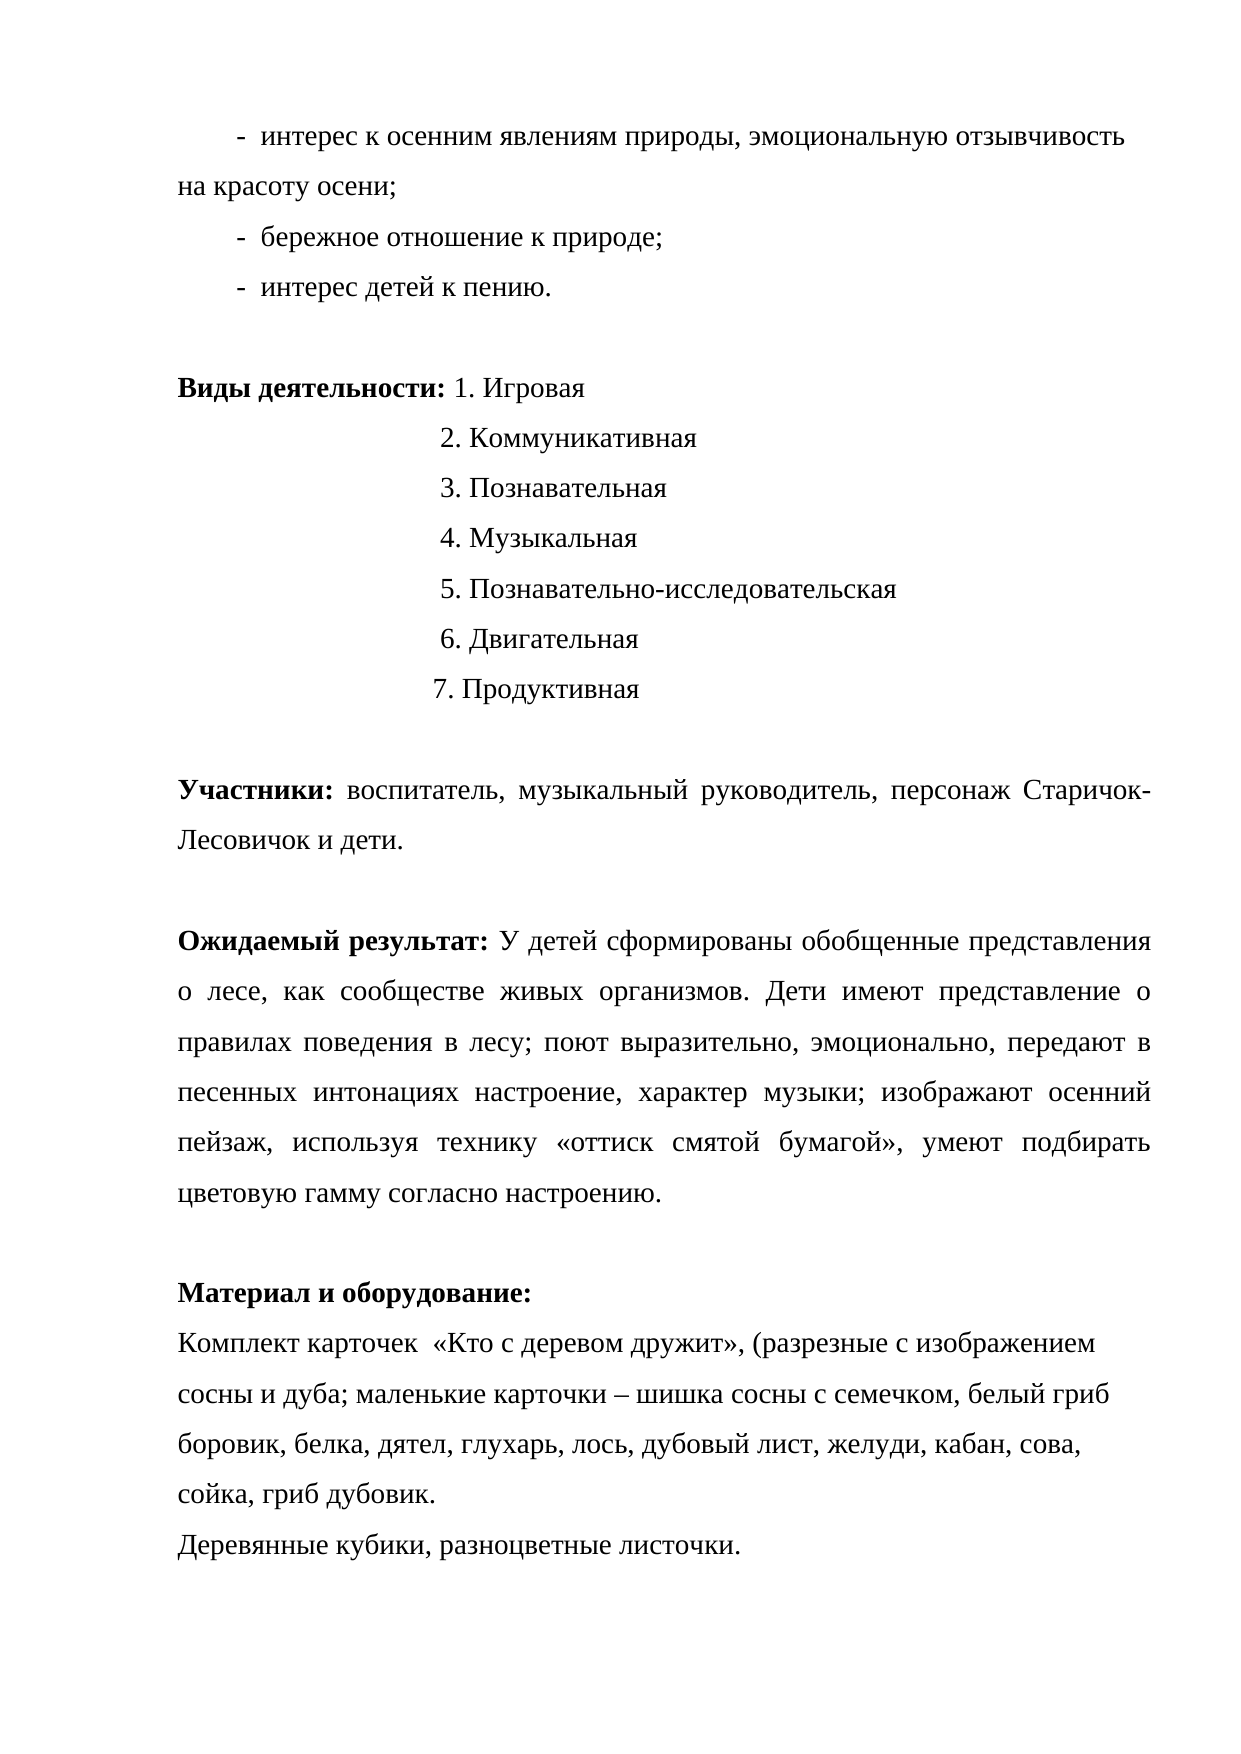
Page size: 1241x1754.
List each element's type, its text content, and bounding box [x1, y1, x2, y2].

text Виды деятельности: 1. Игровая [177, 370, 1152, 403]
text 5. Познавательно-исследовательская [177, 571, 1152, 604]
text 4. Музыкальная [177, 521, 1152, 554]
text Ожидаемый результат: У детей сформированы обобщенные представления о лесе, как сообществе живых организмов. Дети имеют представление о правилах поведения в лесу; поют выразительно, эмоционально, передают в песенных интонациях настроение, характер музыки; изображают осенний пейзаж, используя технику «оттиск смятой бумагой», умеют подбирать цветовую гамму согласно настроению. [177, 923, 1152, 1208]
text - интерес к осенним явлениям природы, эмоциональную отзывчивость на красоту осени; [177, 118, 1152, 202]
text Участники: воспитатель, музыкальный руководитель, персонаж Старичок-Лесовичок и дети. [177, 772, 1152, 856]
text - интерес детей к пению. [177, 269, 1152, 303]
text 6. Двигательная [177, 621, 1152, 655]
text 3. Познавательная [177, 470, 1152, 504]
text Деревянные кубики, разноцветные листочки. [177, 1527, 1152, 1560]
text - бережное отношение к природе; [177, 219, 1152, 252]
text Материал и оборудование: [177, 1275, 1152, 1309]
text 2. Коммуникативная [177, 420, 1152, 453]
text 7. Продуктивная [177, 672, 1152, 705]
text Комплект карточек «Кто с деревом дружит», (разрезные с изображением сосны и дуба; маленькие карточки – шишка сосны с семечком, белый гриб боровик, белка, дятел, глухарь, лось, дубовый лист, желуди, кабан, сова, сойка, гриб дубовик. [177, 1326, 1152, 1510]
